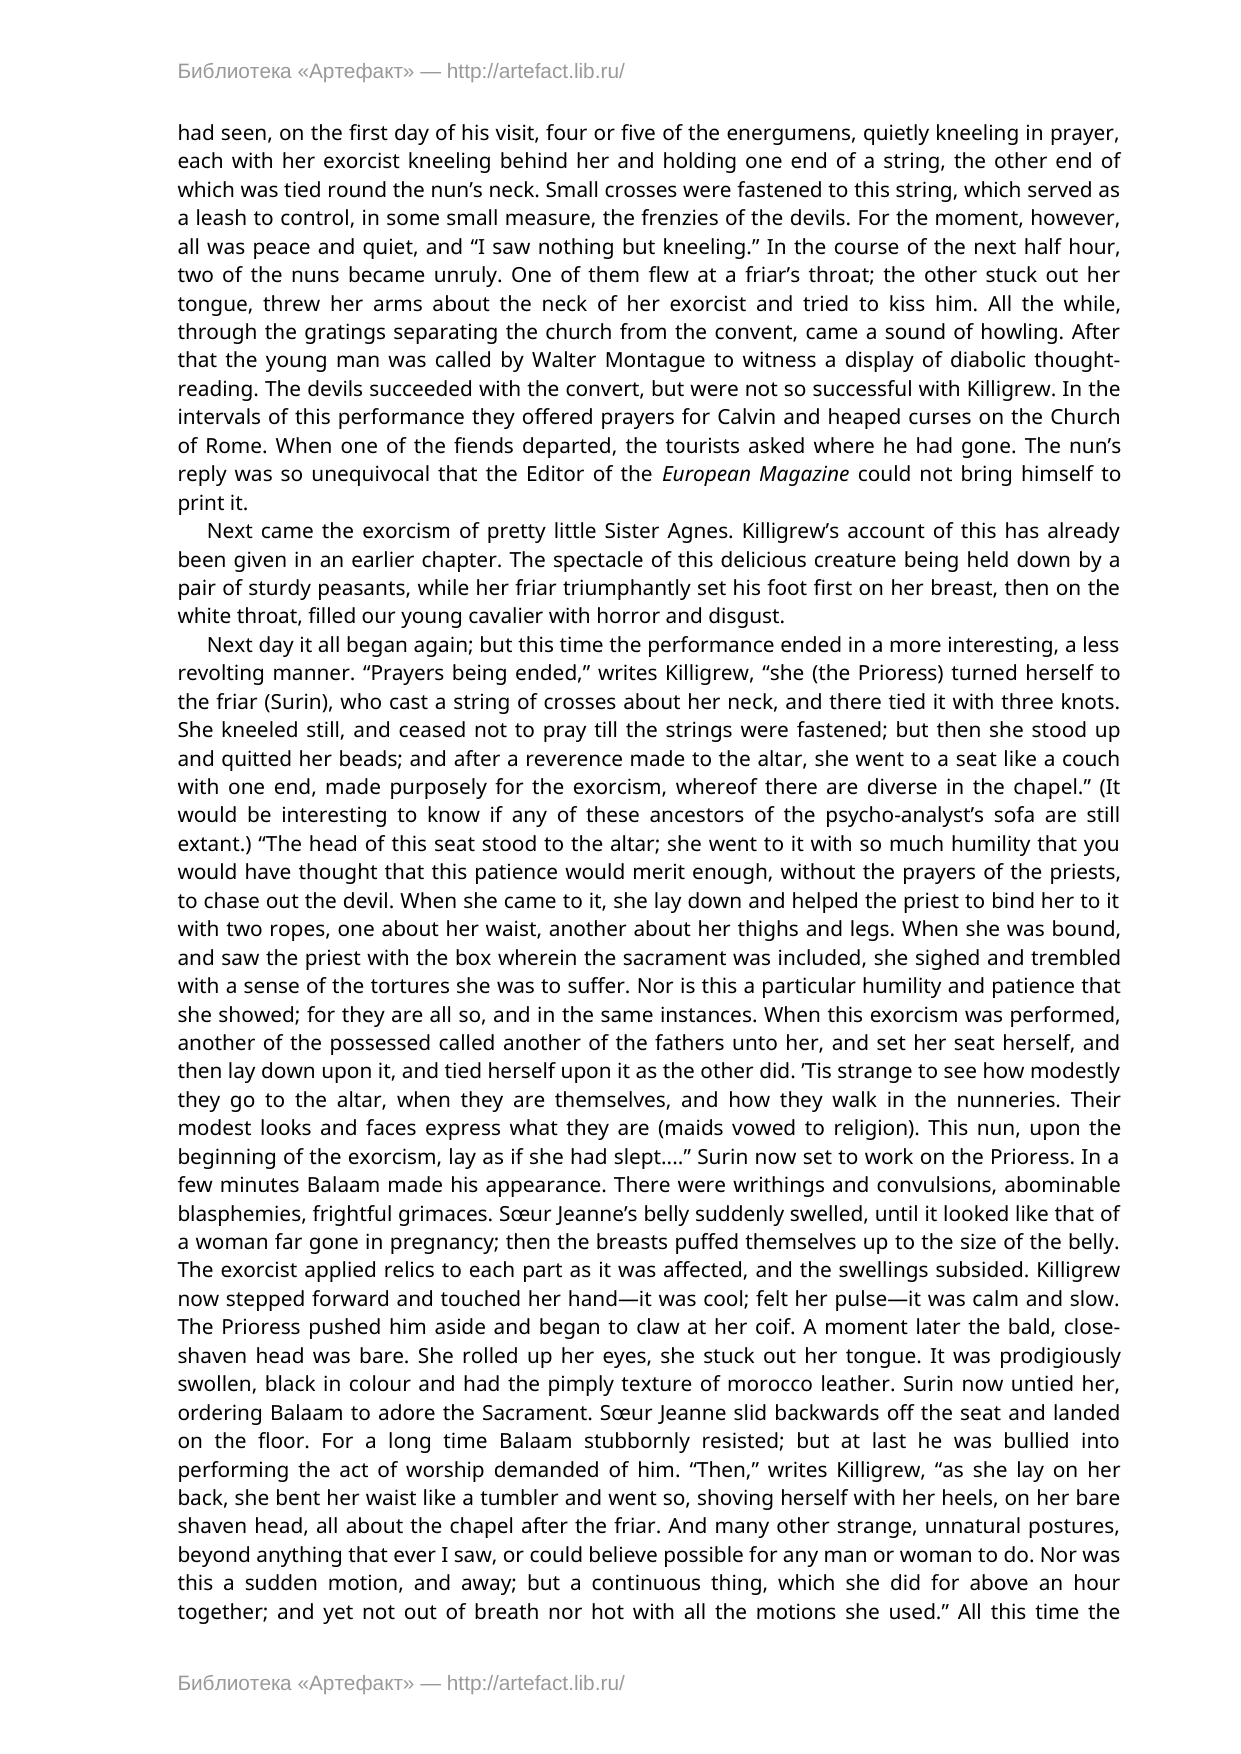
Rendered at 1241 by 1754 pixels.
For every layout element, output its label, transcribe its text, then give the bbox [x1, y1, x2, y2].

text Next came the exorcism of pretty little Sister Agnes. Killigrew’s account of this has already been given in an earlier chapter. The spectacle of this delicious creature being held down by a pair of sturdy peasants, while her friar triumphantly set his foot first on her breast, then on the white throat, filled our young cavalier with horror and disgust. [177, 516, 1122, 630]
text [177, 630, 1122, 1625]
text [177, 118, 1122, 516]
